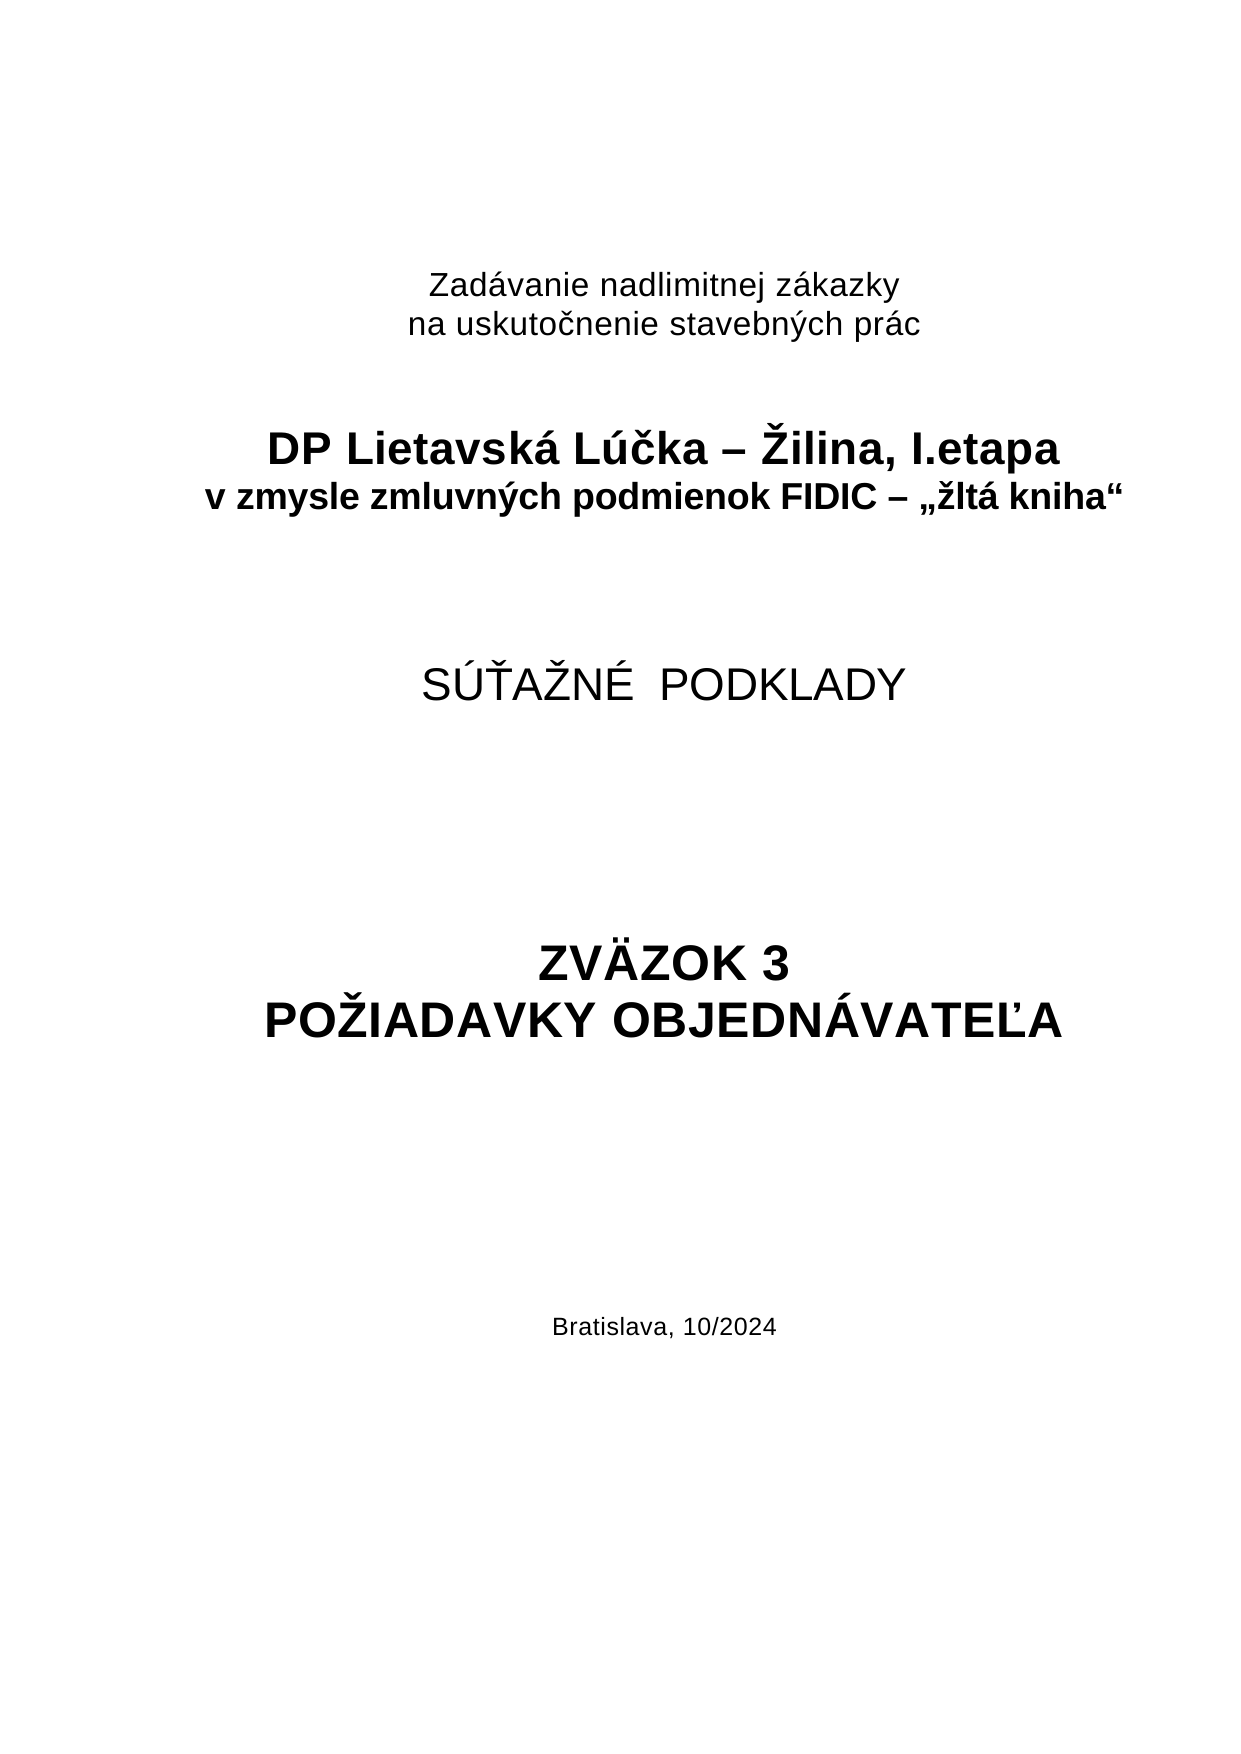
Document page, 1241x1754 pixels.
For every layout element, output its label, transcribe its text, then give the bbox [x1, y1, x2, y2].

text Bratislava, 10/2024 [148, 1312, 1181, 1341]
text SÚŤAŽNÉ PODKLADY [148, 657, 1181, 710]
text v zmysle zmluvných podmienok FIDIC – „žltá kniha“ [148, 474, 1181, 517]
text POŽIADAVKY OBJEDNÁVATEĽA [148, 991, 1181, 1048]
text DP Lietavská Lúčka – Žilina, I.etapa [148, 421, 1181, 474]
text na uskutočnenie stavebných prác [148, 304, 1181, 342]
text Zadávanie nadlimitnej zákazky [148, 266, 1181, 304]
text ZVӒZOK 3 [148, 933, 1181, 991]
